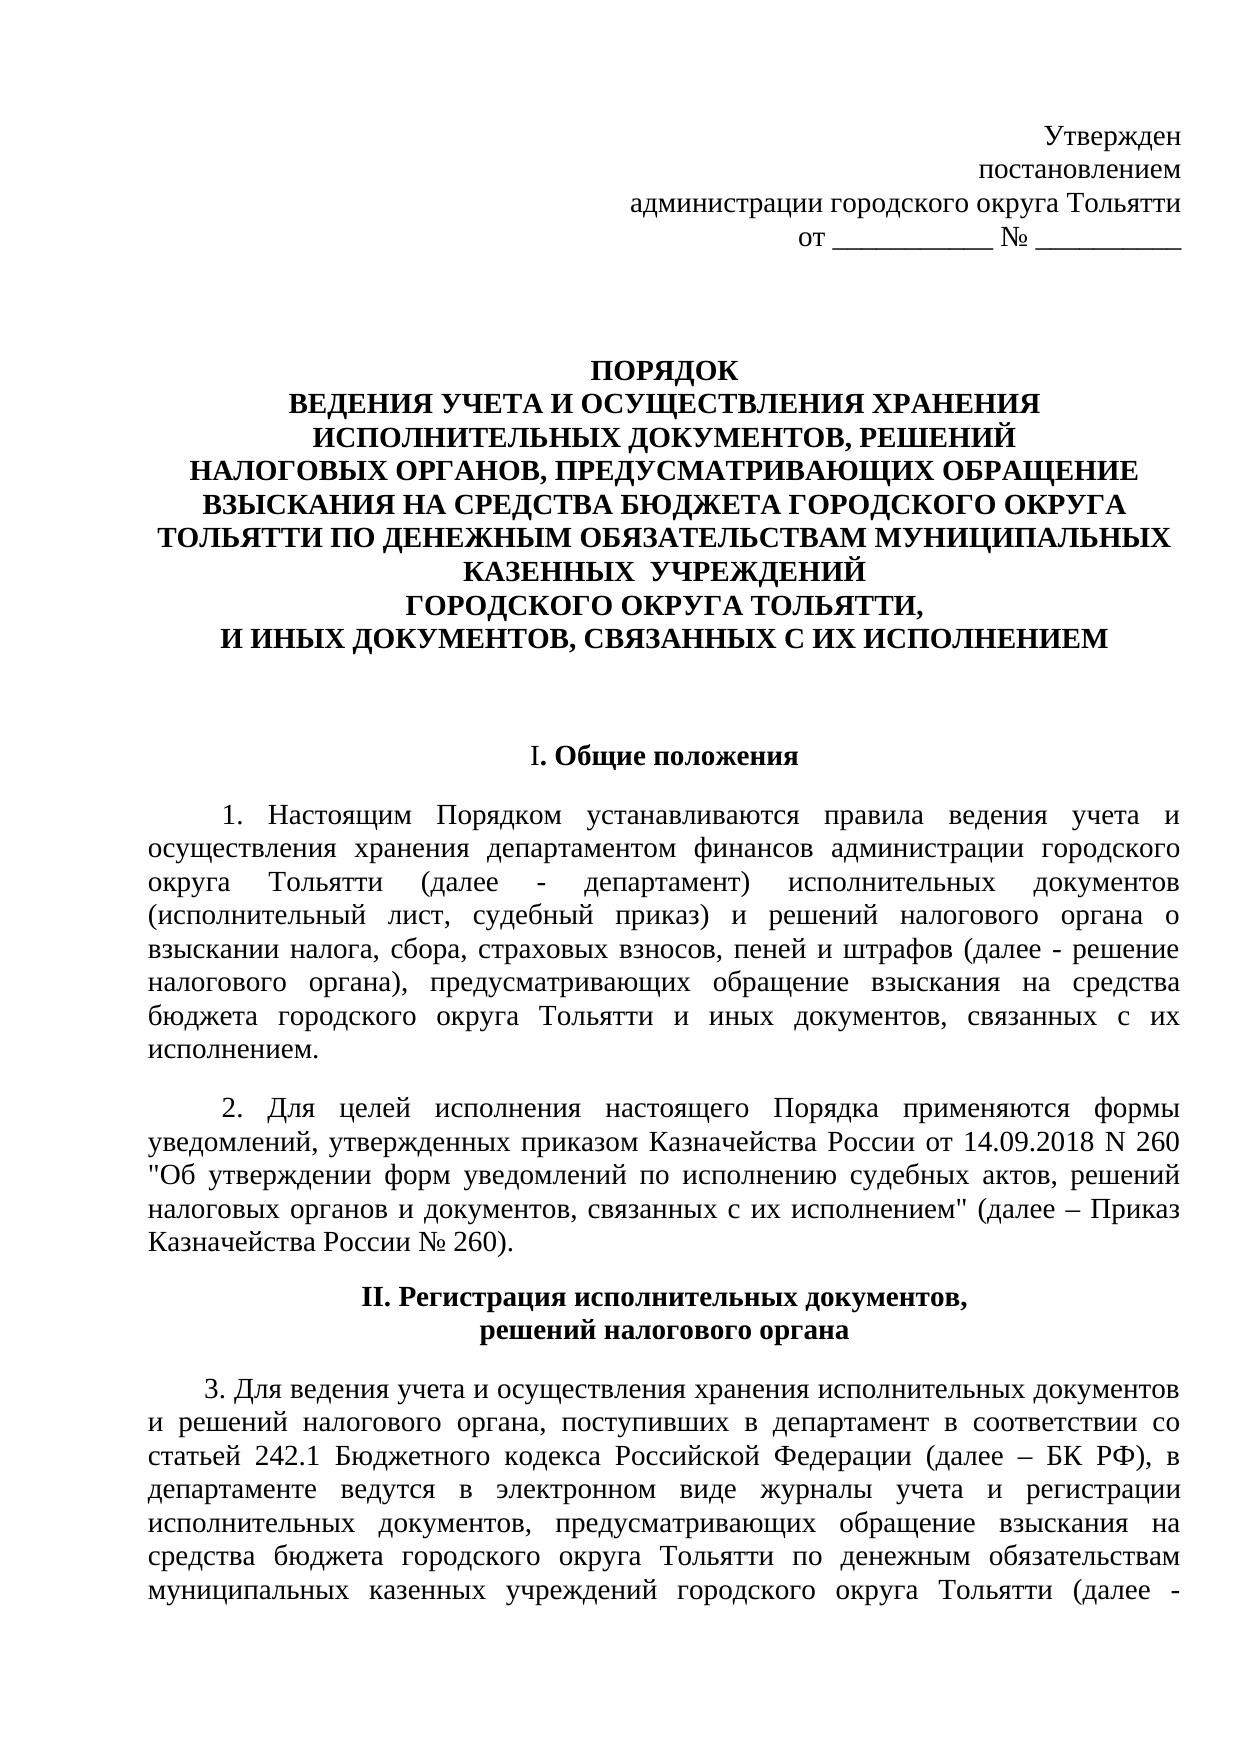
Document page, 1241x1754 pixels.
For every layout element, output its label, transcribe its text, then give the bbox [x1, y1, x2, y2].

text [148, 1371, 1181, 1606]
text II. Регистрация исполнительных документов, [148, 1279, 1181, 1312]
text 1. Настоящим Порядком устанавливаются правила ведения учета и осуществления хранения департаментом финансов администрации городского округа Тольятти (далее - департамент) исполнительных документов (исполнительный лист, судебный приказ) и решений налогового органа о взыскании налога, сбора, страховых взносов, пеней и штрафов (далее - решение налогового органа), предусматривающих обращение взыскания на средства бюджета городского округа Тольятти и иных документов, связанных с их исполнением. [148, 797, 1181, 1065]
text 2. Для целей исполнения настоящего Порядка применяются формы уведомлений, утвержденных приказом Казначейства России от 14.09.2018 N 260 "Об утверждении форм уведомлений по исполнению судебных актов, решений налоговых органов и документов, связанных с их исполнением" (далее – Приказ Казначейства России № 260). [148, 1090, 1181, 1258]
text администрации городского округа Тольятти [148, 185, 1181, 219]
title ПОРЯДОК [148, 353, 1181, 386]
title решений налогового органа [148, 1312, 1181, 1346]
title И ИНЫХ ДОКУМЕНТОВ, СВЯЗАННЫХ С ИХ ИСПОЛНЕНИЕМ [148, 621, 1181, 655]
text постановлением [148, 152, 1181, 185]
title ВЕДЕНИЯ УЧЕТА И ОСУЩЕСТВЛЕНИЯ ХРАНЕНИЯ ИСПОЛНИТЕЛЬНЫХ ДОКУМЕНТОВ, РЕШЕНИЙ [148, 386, 1181, 453]
title ГОРОДСКОГО ОКРУГА ТОЛЬЯТТИ, [148, 588, 1181, 621]
text от ___________ № __________ [148, 219, 1181, 252]
title I. Общие положения [148, 738, 1181, 772]
title НАЛОГОВЫХ ОРГАНОВ, ПРЕДУСМАТРИВАЮЩИХ ОБРАЩЕНИЕ ВЗЫСКАНИЯ НА СРЕДСТВА БЮДЖЕТА ГОРОДСКОГО ОКРУГА ТОЛЬЯТТИ ПО ДЕНЕЖНЫМ ОБЯЗАТЕЛЬСТВАМ МУНИЦИПАЛЬНЫХ КАЗЕННЫХ УЧРЕЖДЕНИЙ [148, 453, 1181, 588]
text Утвержден [148, 118, 1181, 152]
